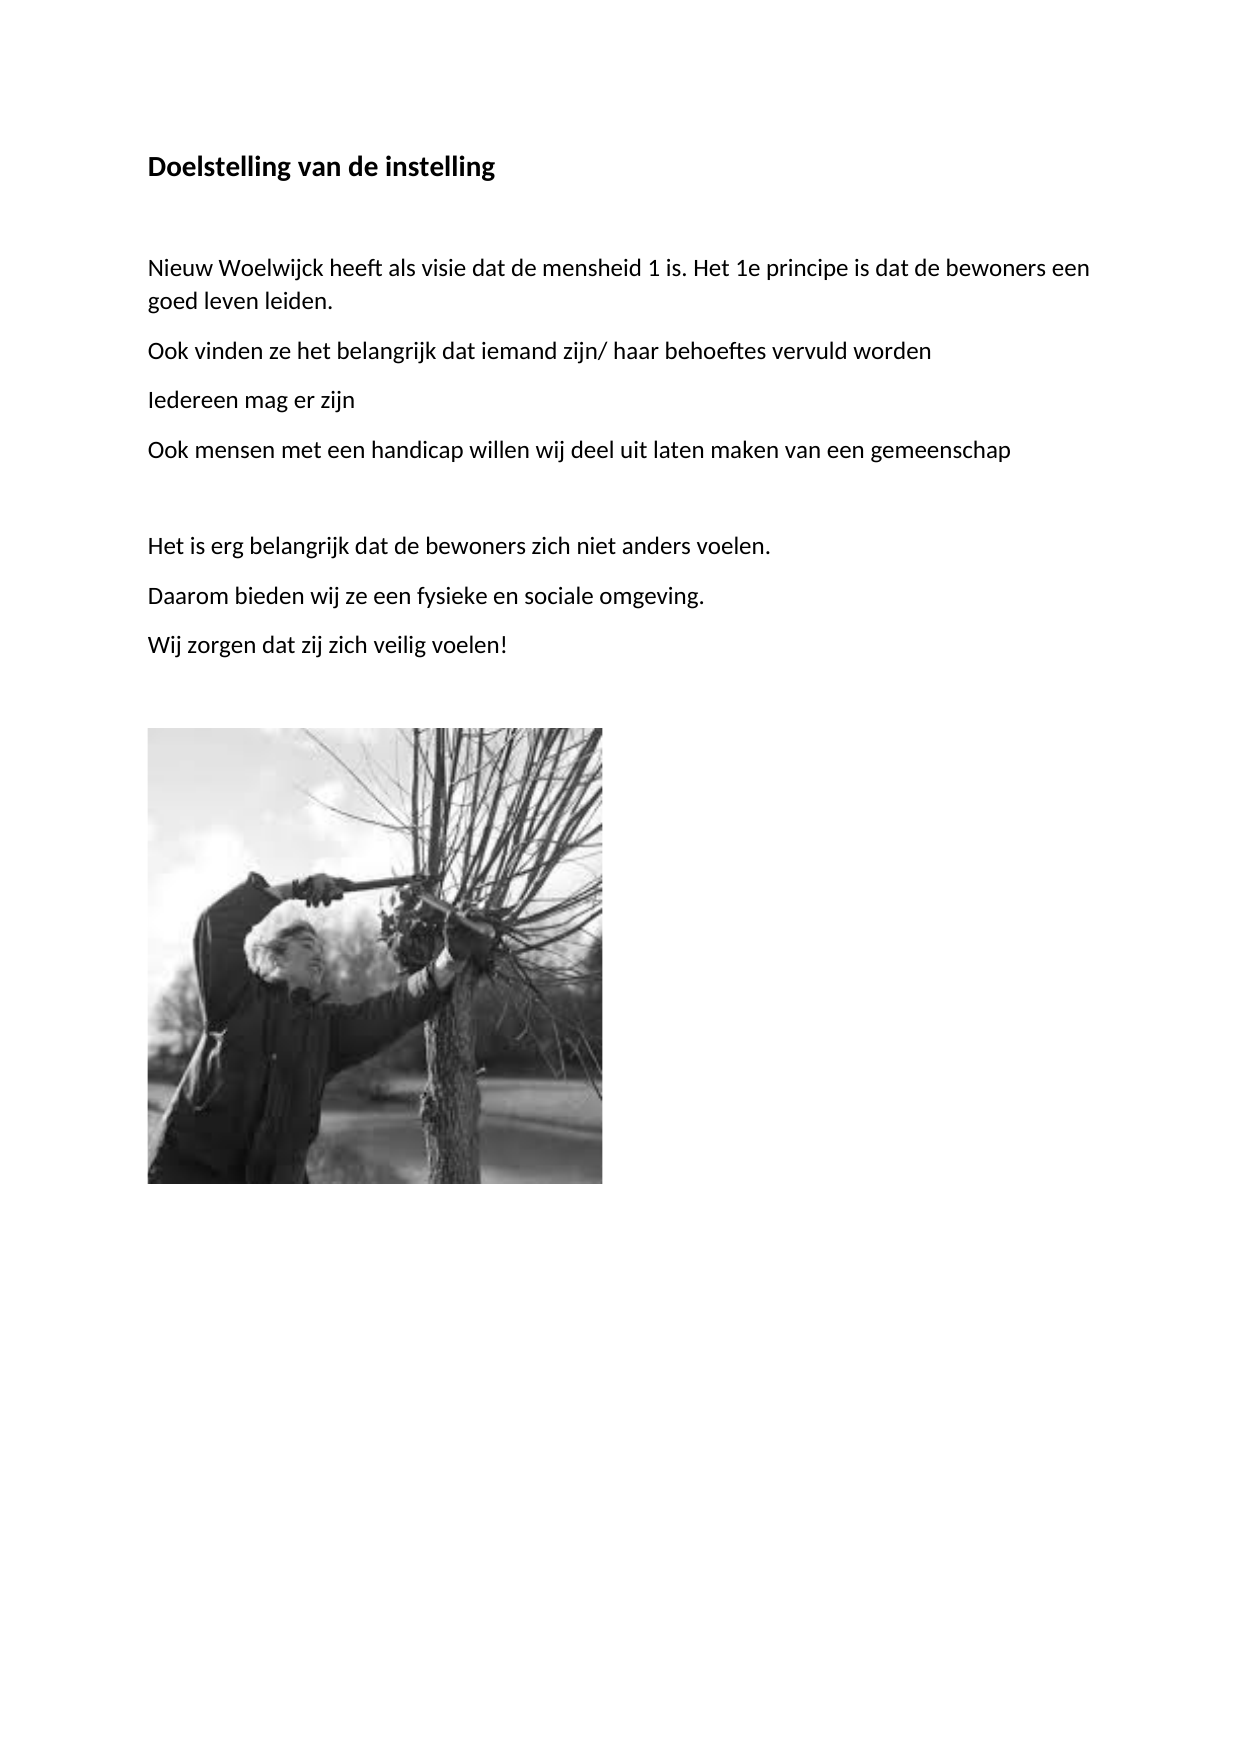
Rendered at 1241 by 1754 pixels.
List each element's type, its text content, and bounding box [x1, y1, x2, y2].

picture [147, 728, 603, 1184]
text Wij zorgen dat zij zich veilig voelen! [148, 629, 1093, 660]
text Doelstelling van de instelling [148, 148, 1093, 183]
text Het is erg belangrijk dat de bewoners zich niet anders voelen. [148, 530, 1093, 561]
text Daarom bieden wij ze een fysieke en sociale omgeving. [148, 580, 1093, 611]
text Ook mensen met een handicap willen wij deel uit laten maken van een gemeenschap [148, 434, 1093, 464]
text Iedereen mag er zijn [148, 384, 1093, 415]
text Nieuw Woelwijck heeft als visie dat de mensheid 1 is. Het 1e principe is dat de bewoners een goed leven leiden. [148, 252, 1093, 316]
text Ook vinden ze het belangrijk dat iemand zijn/ haar behoeftes vervuld worden [148, 335, 1093, 365]
